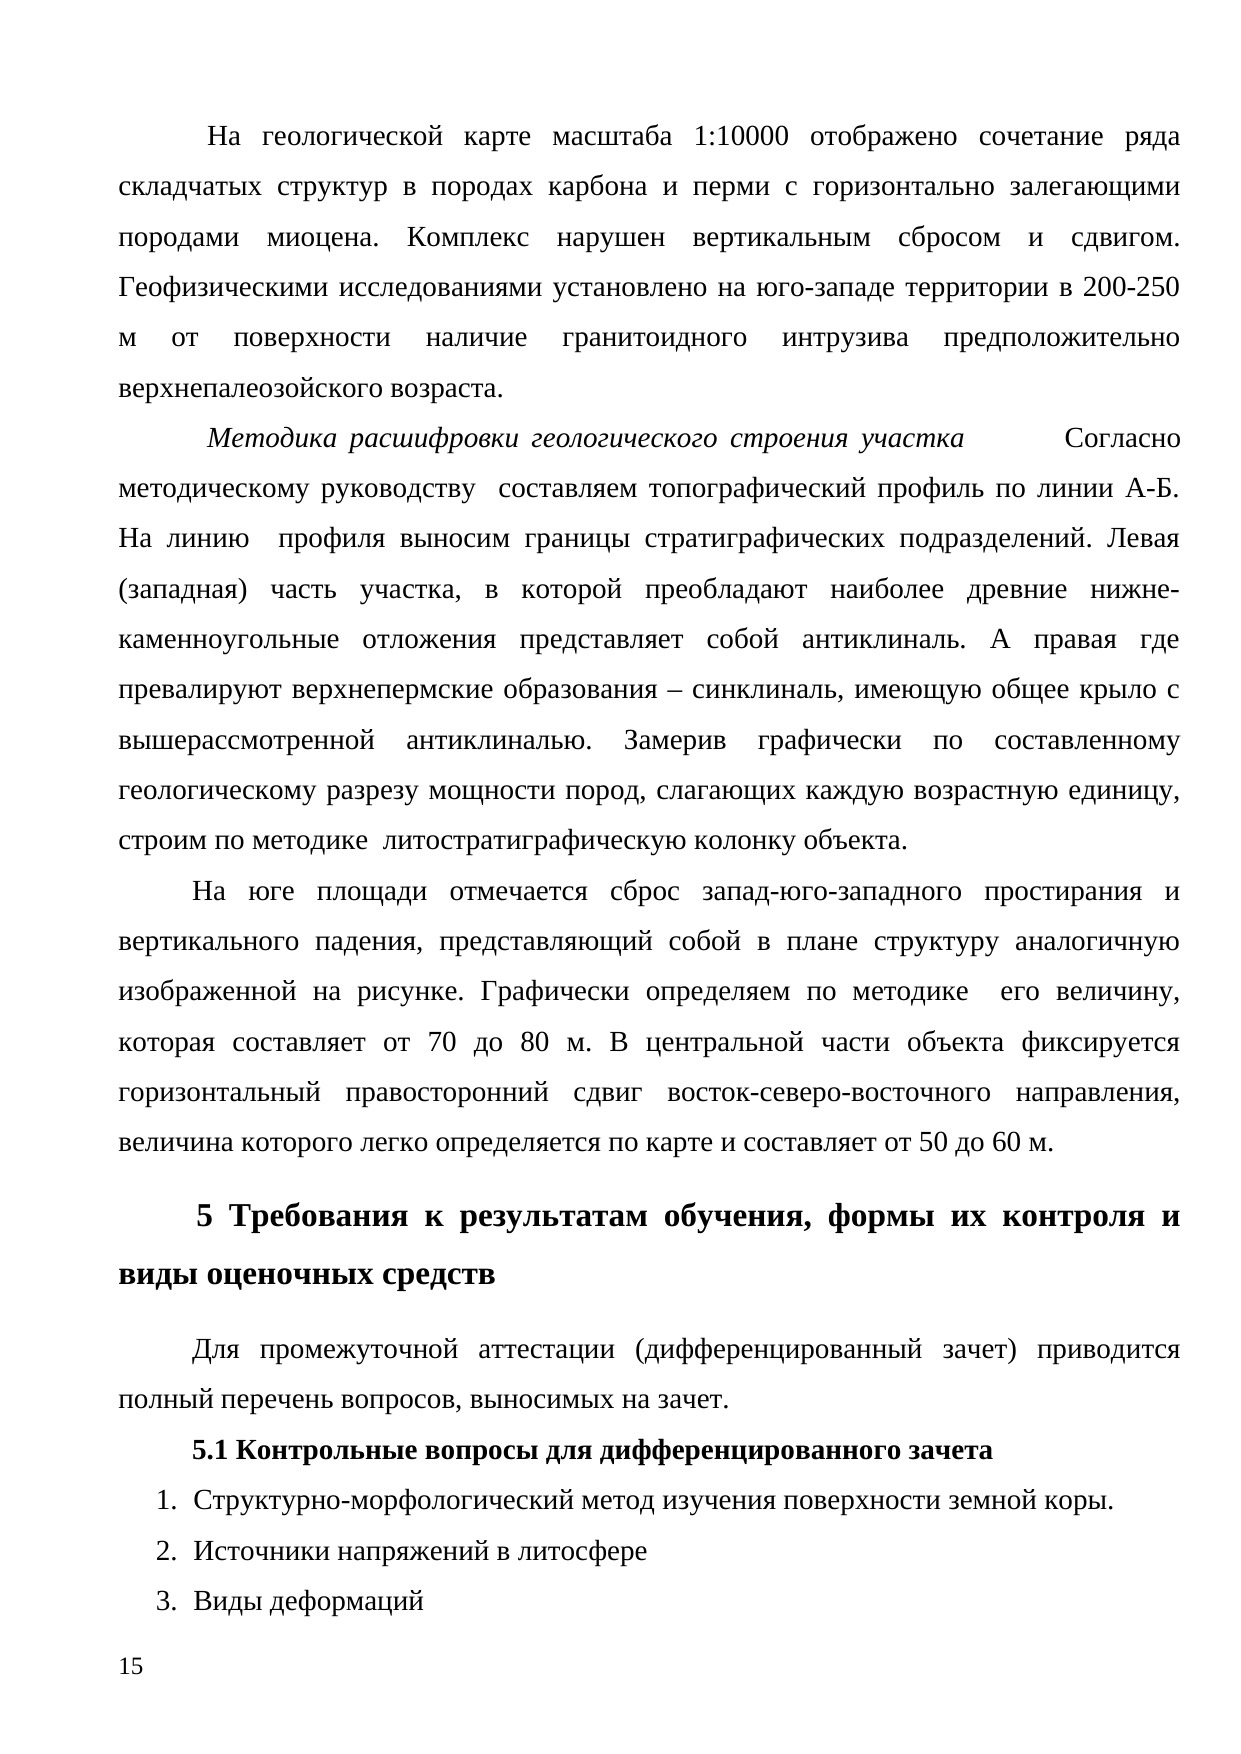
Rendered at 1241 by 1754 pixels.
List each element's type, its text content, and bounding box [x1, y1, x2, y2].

text На геологической карте масштаба 1:10000 отображено сочетание ряда складчатых структур в породах карбона и перми с горизонтально залегающими породами миоцена. Комплекс нарушен вертикальным сбросом и сдвигом. Геофизическими исследованиями установлено на юго-западе территории в 200-250 м от поверхности наличие гранитоидного интрузива предположительно верхнепалеозойского возраста. [118, 118, 1181, 403]
list Виды деформаций [156, 1583, 1181, 1616]
text Для промежуточной аттестации (дифференцированный зачет) приводится полный перечень вопросов, выносимых на зачет. [118, 1331, 1181, 1415]
text 5.1 Контрольные вопросы для дифференцированного зачета [118, 1432, 1181, 1466]
list Структурно-морфологический метод изучения поверхности земной коры. [156, 1482, 1181, 1516]
text 5 Требования к результатам обучения, формы их контроля и виды оценочных средств [118, 1196, 1181, 1291]
text Методика расшифровки геологического строения участка Согласно методическому руководству составляем топографический профиль по линии А-Б. На линию профиля выносим границы стратиграфических подразделений. Левая (западная) часть участка, в которой преобладают наиболее древние нижне-каменноугольные отложения представляет собой антиклиналь. А правая где превалируют верхнепермские образования – синклиналь, имеющую общее крыло с вышерассмотренной антиклиналью. Замерив графически по составленному геологическому разрезу мощности пород, слагающих каждую возрастную единицу, строим по методике литостратиграфическую колонку объекта. [118, 420, 1181, 856]
text На юге площади отмечается сброс запад-юго-западного простирания и вертикального падения, представляющий собой в плане структуру аналогичную изображенной на рисунке. Графически определяем по методике его величину, которая составляет от 70 до 80 м. В центральной части объекта фиксируется горизонтальный правосторонний сдвиг восток-северо-восточного направления, величина которого легко определяется по карте и составляет от 50 до 60 м. [118, 873, 1181, 1158]
list Источники напряжений в литосфере [156, 1533, 1181, 1566]
